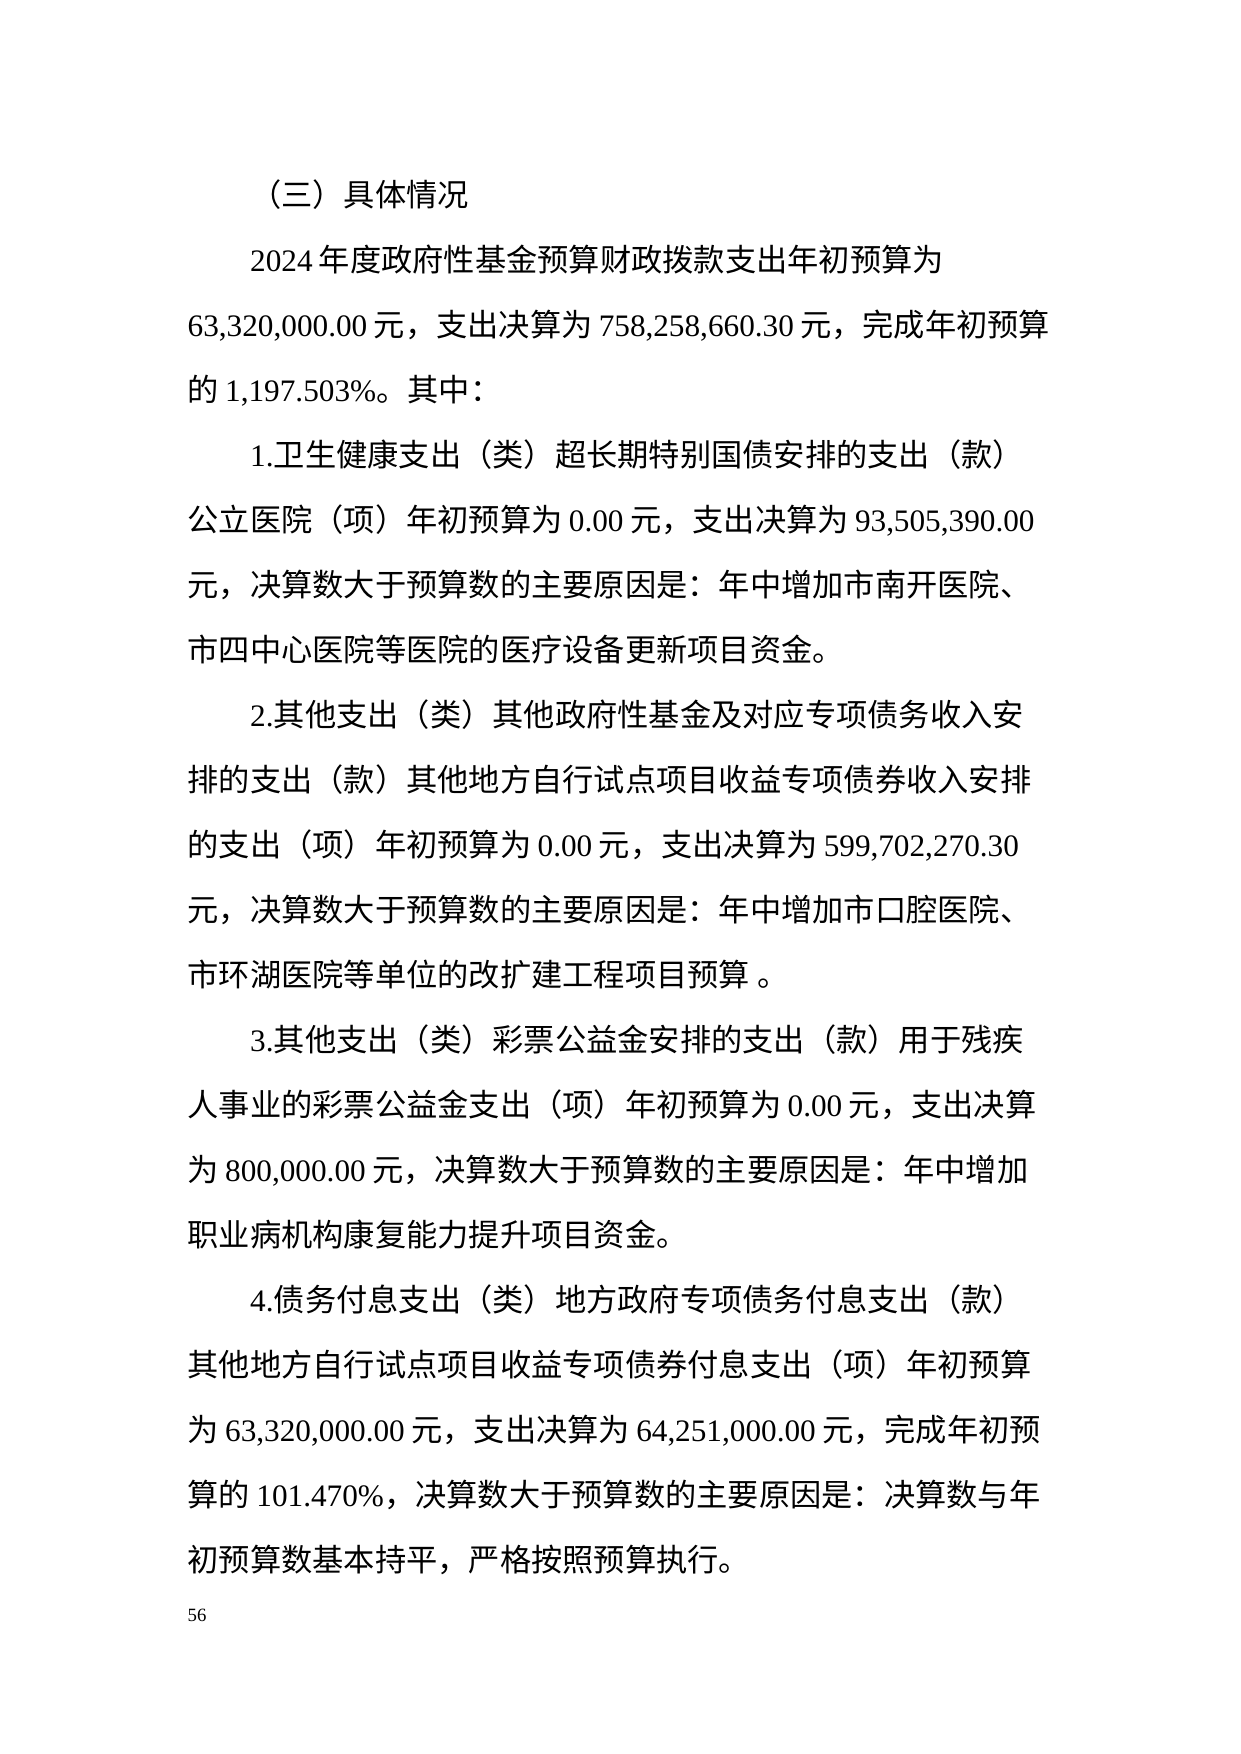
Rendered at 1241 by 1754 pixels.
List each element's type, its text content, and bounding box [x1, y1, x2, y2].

text （三）具体情况 [187, 160, 1053, 225]
text 3.其他支出（类）彩票公益金安排的支出（款）用于残疾人事业的彩票公益金支出（项）年初预算为0.00元，支出决算为800,000.00元，决算数大于预算数的主要原因是：年中增加职业病机构康复能力提升项目资金。 [187, 1005, 1053, 1265]
text 2.其他支出（类）其他政府性基金及对应专项债务收入安排的支出（款）其他地方自行试点项目收益专项债券收入安排的支出（项）年初预算为0.00元，支出决算为599,702,270.30元，决算数大于预算数的主要原因是：年中增加市口腔医院、市环湖医院等单位的改扩建工程项目预算 。 [187, 680, 1053, 1005]
text 4.债务付息支出（类）地方政府专项债务付息支出（款）其他地方自行试点项目收益专项债券付息支出（项）年初预算为63,320,000.00元，支出决算为64,251,000.00元，完成年初预算的101.470%，决算数大于预算数的主要原因是：决算数与年初预算数基本持平，严格按照预算执行。 [187, 1265, 1053, 1590]
text 1.卫生健康支出（类）超长期特别国债安排的支出（款）公立医院（项）年初预算为0.00元，支出决算为93,505,390.00元，决算数大于预算数的主要原因是：年中增加市南开医院、市四中心医院等医院的医疗设备更新项目资金。 [187, 420, 1053, 680]
text 2024年度政府性基金预算财政拨款支出年初预算为63,320,000.00元，支出决算为758,258,660.30元，完成年初预算的1,197.503%。其中： [187, 225, 1053, 420]
